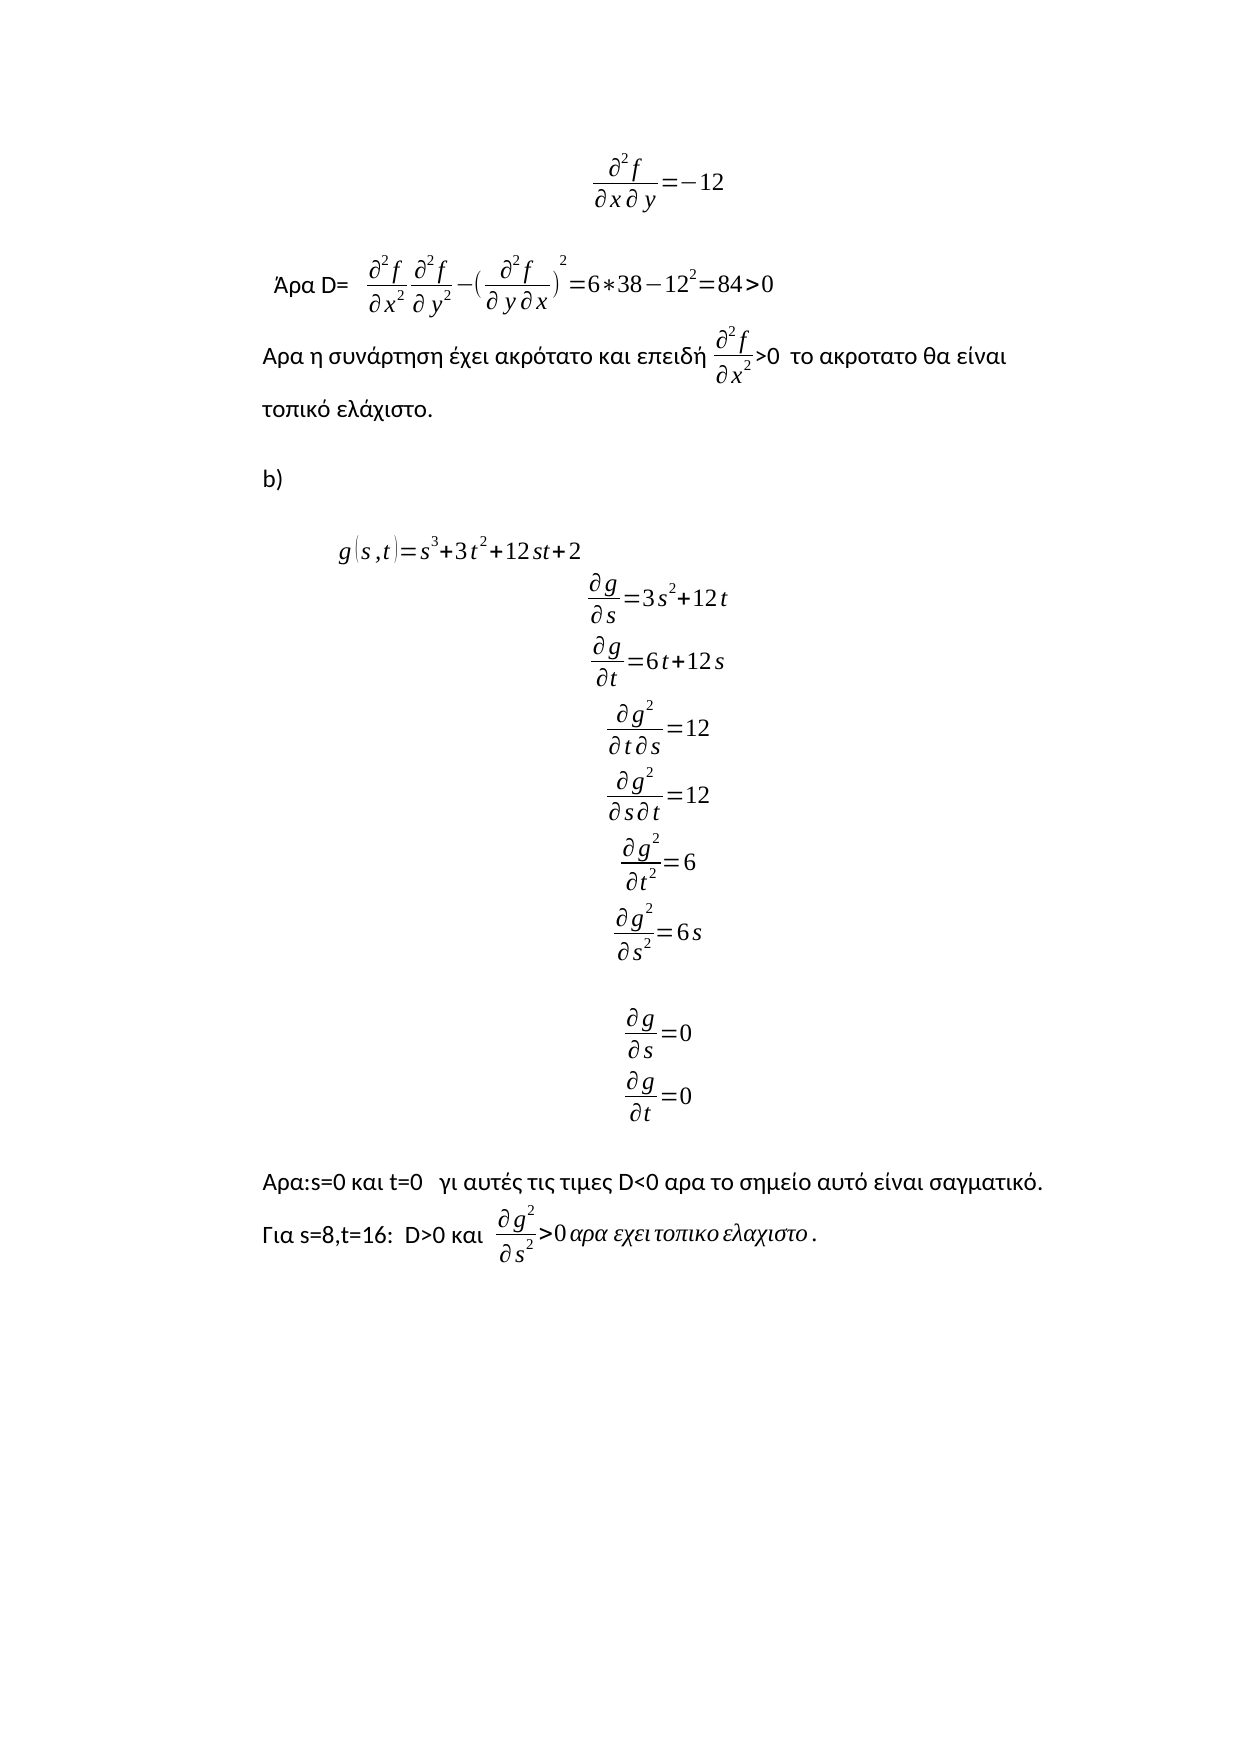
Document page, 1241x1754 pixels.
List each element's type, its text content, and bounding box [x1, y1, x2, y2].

list Αρα:s=0 και t=0 γι αυτές τις τιμες D<0 αρα το σημείο αυτό είναι σαγματικό. [262, 1166, 1053, 1197]
list Αρα η συνάρτηση έχει ακρότατο και επειδή >0 το ακροτατο θα είναι τοπικό ελάχιστο. [262, 322, 1053, 423]
list b) [262, 463, 1053, 493]
list Άρα D= [262, 252, 1053, 318]
list Για s=8,t=16: D>0 και [262, 1201, 1053, 1267]
